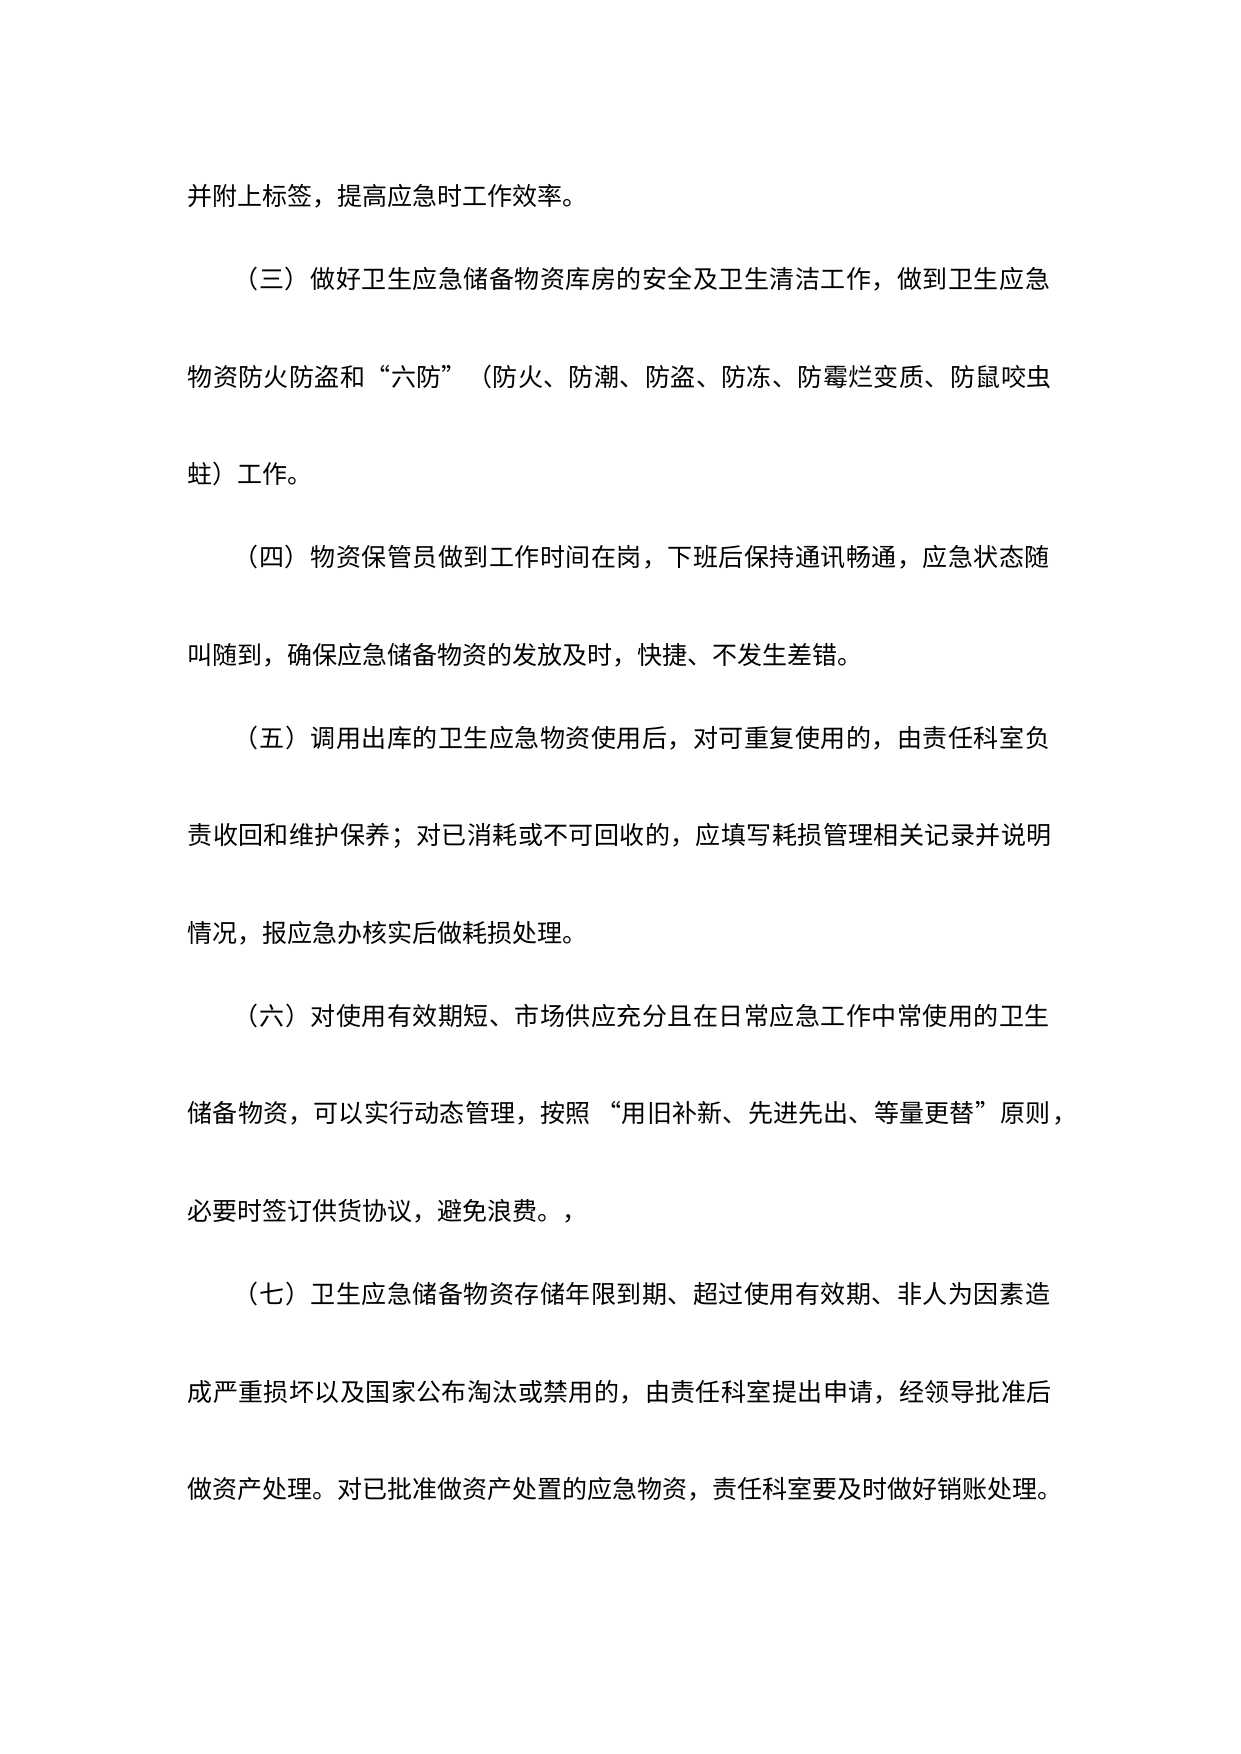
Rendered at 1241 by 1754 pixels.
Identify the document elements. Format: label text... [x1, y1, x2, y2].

text （七）卫生应急储备物资存储年限到期、超过使用有效期、非人为因素造成严重损坏以及国家公布淘汰或禁用的，由责任科室提出申请，经领导批准后做资产处理。对已批准做资产处置的应急物资，责任科室要及时做好销账处理。 [187, 1260, 1053, 1520]
text （六）对使用有效期短、市场供应充分且在日常应急工作中常使用的卫生储备物资，可以实行动态管理，按照 “用旧补新、先进先出、等量更替”原则，必要时签订供货协议，避免浪费。， [187, 982, 1053, 1242]
text （三）做好卫生应急储备物资库房的安全及卫生清洁工作，做到卫生应急物资防火防盗和“六防”（防火、防潮、防盗、防冻、防霉烂变质、防鼠咬虫蛀）工作。 [187, 245, 1053, 505]
text （四）物资保管员做到工作时间在岗，下班后保持通讯畅通，应急状态随叫随到，确保应急储备物资的发放及时，快捷、不发生差错。 [187, 523, 1053, 686]
text （五）调用出库的卫生应急物资使用后，对可重复使用的，由责任科室负责收回和维护保养；对已消耗或不可回收的，应填写耗损管理相关记录并说明情况，报应急办核实后做耗损处理。 [187, 704, 1053, 964]
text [187, 162, 1053, 227]
